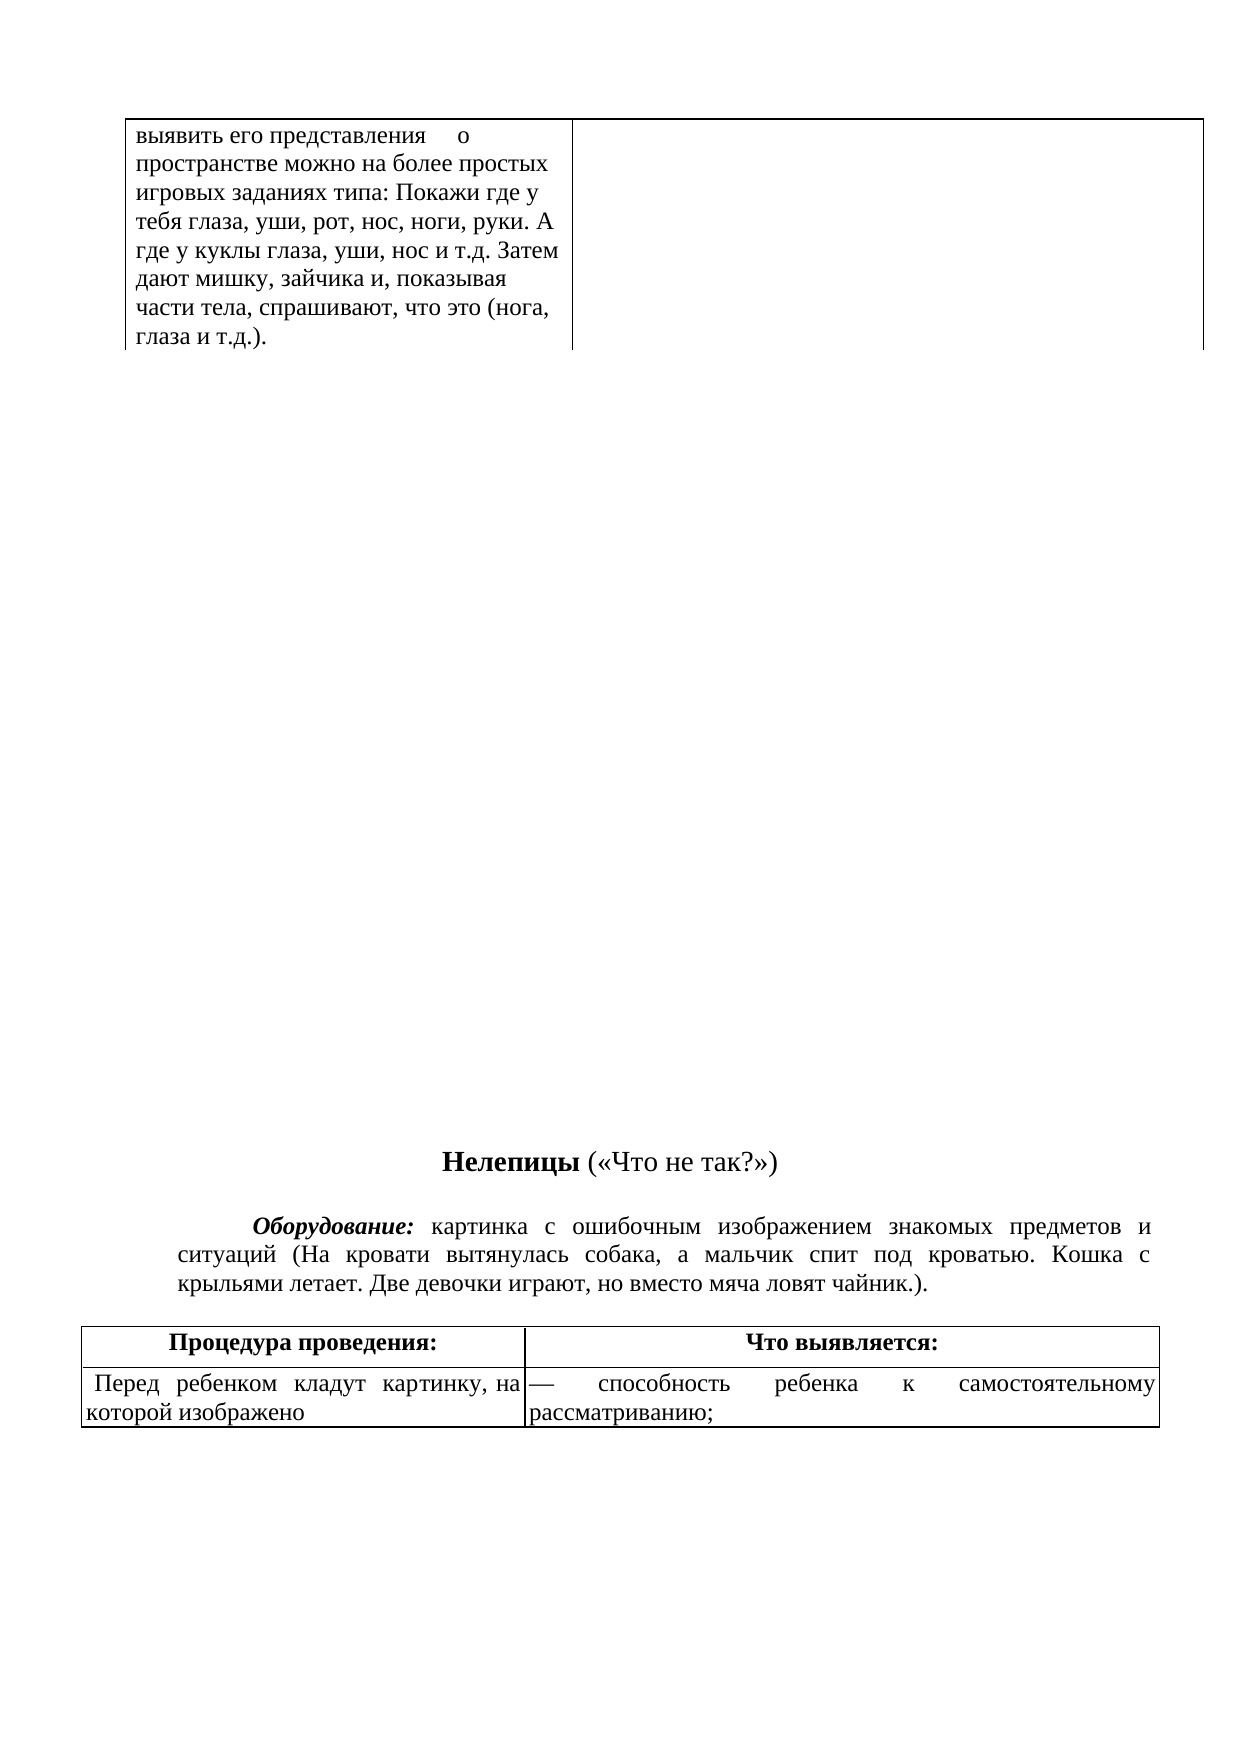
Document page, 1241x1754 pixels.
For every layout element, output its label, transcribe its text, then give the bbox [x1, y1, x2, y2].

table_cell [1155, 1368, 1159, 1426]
text Оборудование: картинка с ошибочным изображением знакомых предметов и ситуаций (На кровати вытянулась собака, а мальчик спит под кроватью. Кошка с крыльями летает. Две девочки играют, но вместо мяча ловят чайник.). [177, 1211, 1152, 1297]
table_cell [573, 120, 1203, 350]
table_header Что выявляется: [526, 1327, 1159, 1367]
table_header Процедура проведения: [82, 1327, 525, 1367]
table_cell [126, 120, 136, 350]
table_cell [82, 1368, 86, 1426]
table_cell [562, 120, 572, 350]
text Нелепицы («Что не так?») [177, 1144, 1152, 1177]
